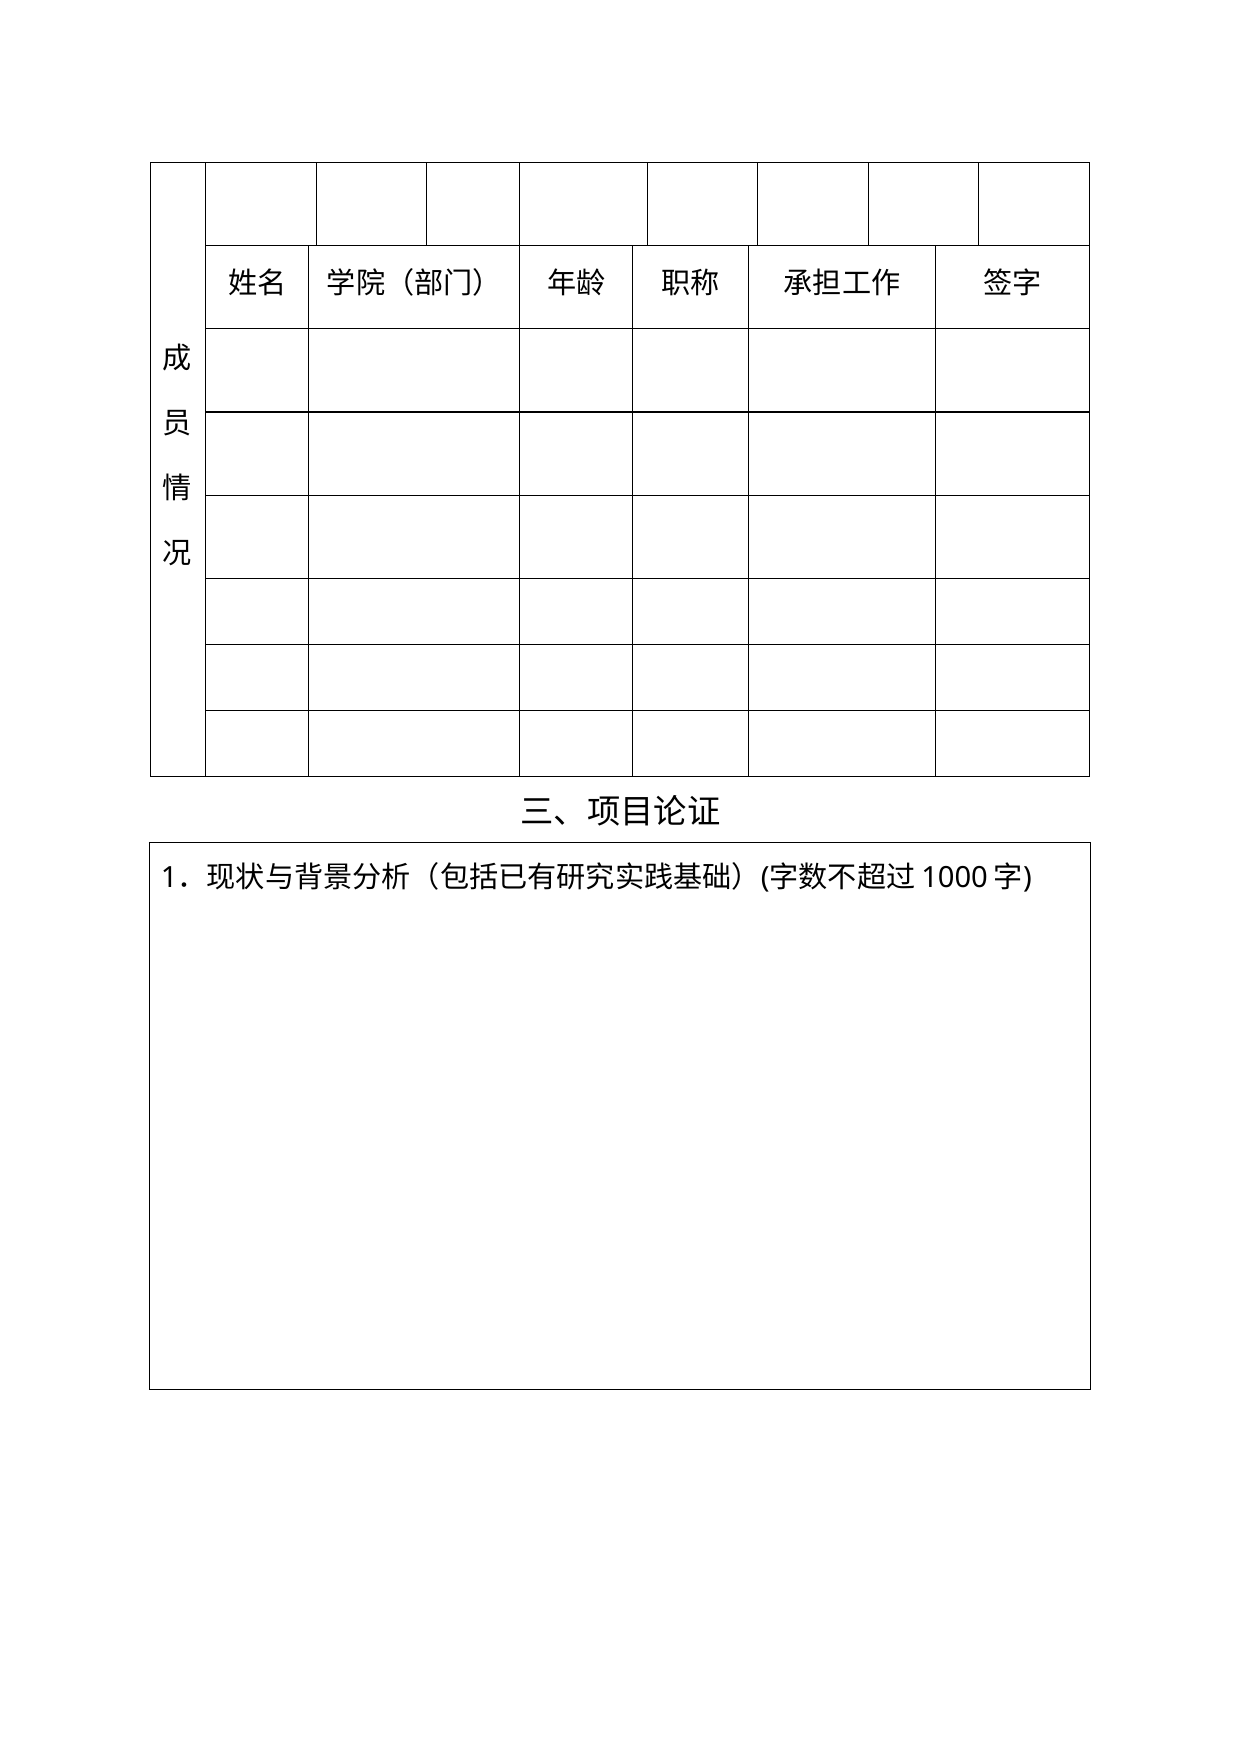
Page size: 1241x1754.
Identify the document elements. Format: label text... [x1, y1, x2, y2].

table_cell [869, 163, 978, 245]
table_cell [427, 163, 519, 245]
table_cell [749, 711, 935, 776]
text 三、项目论证 [187, 777, 1053, 842]
table_cell [633, 496, 748, 578]
table_cell [520, 711, 632, 776]
table_cell [936, 413, 1089, 494]
table_cell [936, 329, 1089, 411]
table_cell [749, 329, 935, 411]
table_cell [633, 579, 748, 644]
table_cell [520, 579, 632, 644]
table_cell [936, 645, 1089, 710]
table_cell [206, 645, 308, 710]
table_cell [206, 163, 316, 245]
table_cell 签字 [936, 246, 1089, 328]
table_cell [749, 645, 935, 710]
table_cell [520, 496, 632, 578]
table_cell [758, 163, 868, 245]
table_cell [309, 496, 519, 578]
table_cell [633, 413, 748, 494]
table_cell 年龄 [520, 246, 632, 328]
table_header 1．现状与背景分析（包括已有研究实践基础）(字数不超过1000字) [150, 843, 1090, 1389]
table_cell [749, 579, 935, 644]
table_cell [633, 645, 748, 710]
table_cell [317, 163, 426, 245]
table_cell [936, 579, 1089, 644]
table_cell [309, 413, 519, 494]
table_cell [633, 329, 748, 411]
table_cell [309, 645, 519, 710]
table_cell [206, 711, 308, 776]
table_cell [520, 413, 632, 494]
table_cell [648, 163, 757, 245]
table_cell 学院（部门） [309, 246, 519, 328]
table_cell 姓名 [206, 246, 308, 328]
table_cell 承担工作 [749, 246, 935, 328]
table_cell [206, 496, 308, 578]
table_cell [936, 711, 1089, 776]
table_cell [206, 329, 308, 411]
table_cell [309, 711, 519, 776]
table_cell [520, 645, 632, 710]
table_cell [520, 163, 647, 245]
table_cell 职称 [633, 246, 748, 328]
table_cell [309, 579, 519, 644]
table_cell [749, 496, 935, 578]
table_header 主 要 成 员 情 况 [151, 163, 205, 776]
table_cell [749, 413, 935, 494]
table_cell [979, 163, 1089, 245]
table_cell [633, 711, 748, 776]
table_cell [309, 329, 519, 411]
table_cell [206, 413, 308, 494]
table_cell [520, 329, 632, 411]
table_cell [206, 579, 308, 644]
table_cell [936, 496, 1089, 578]
